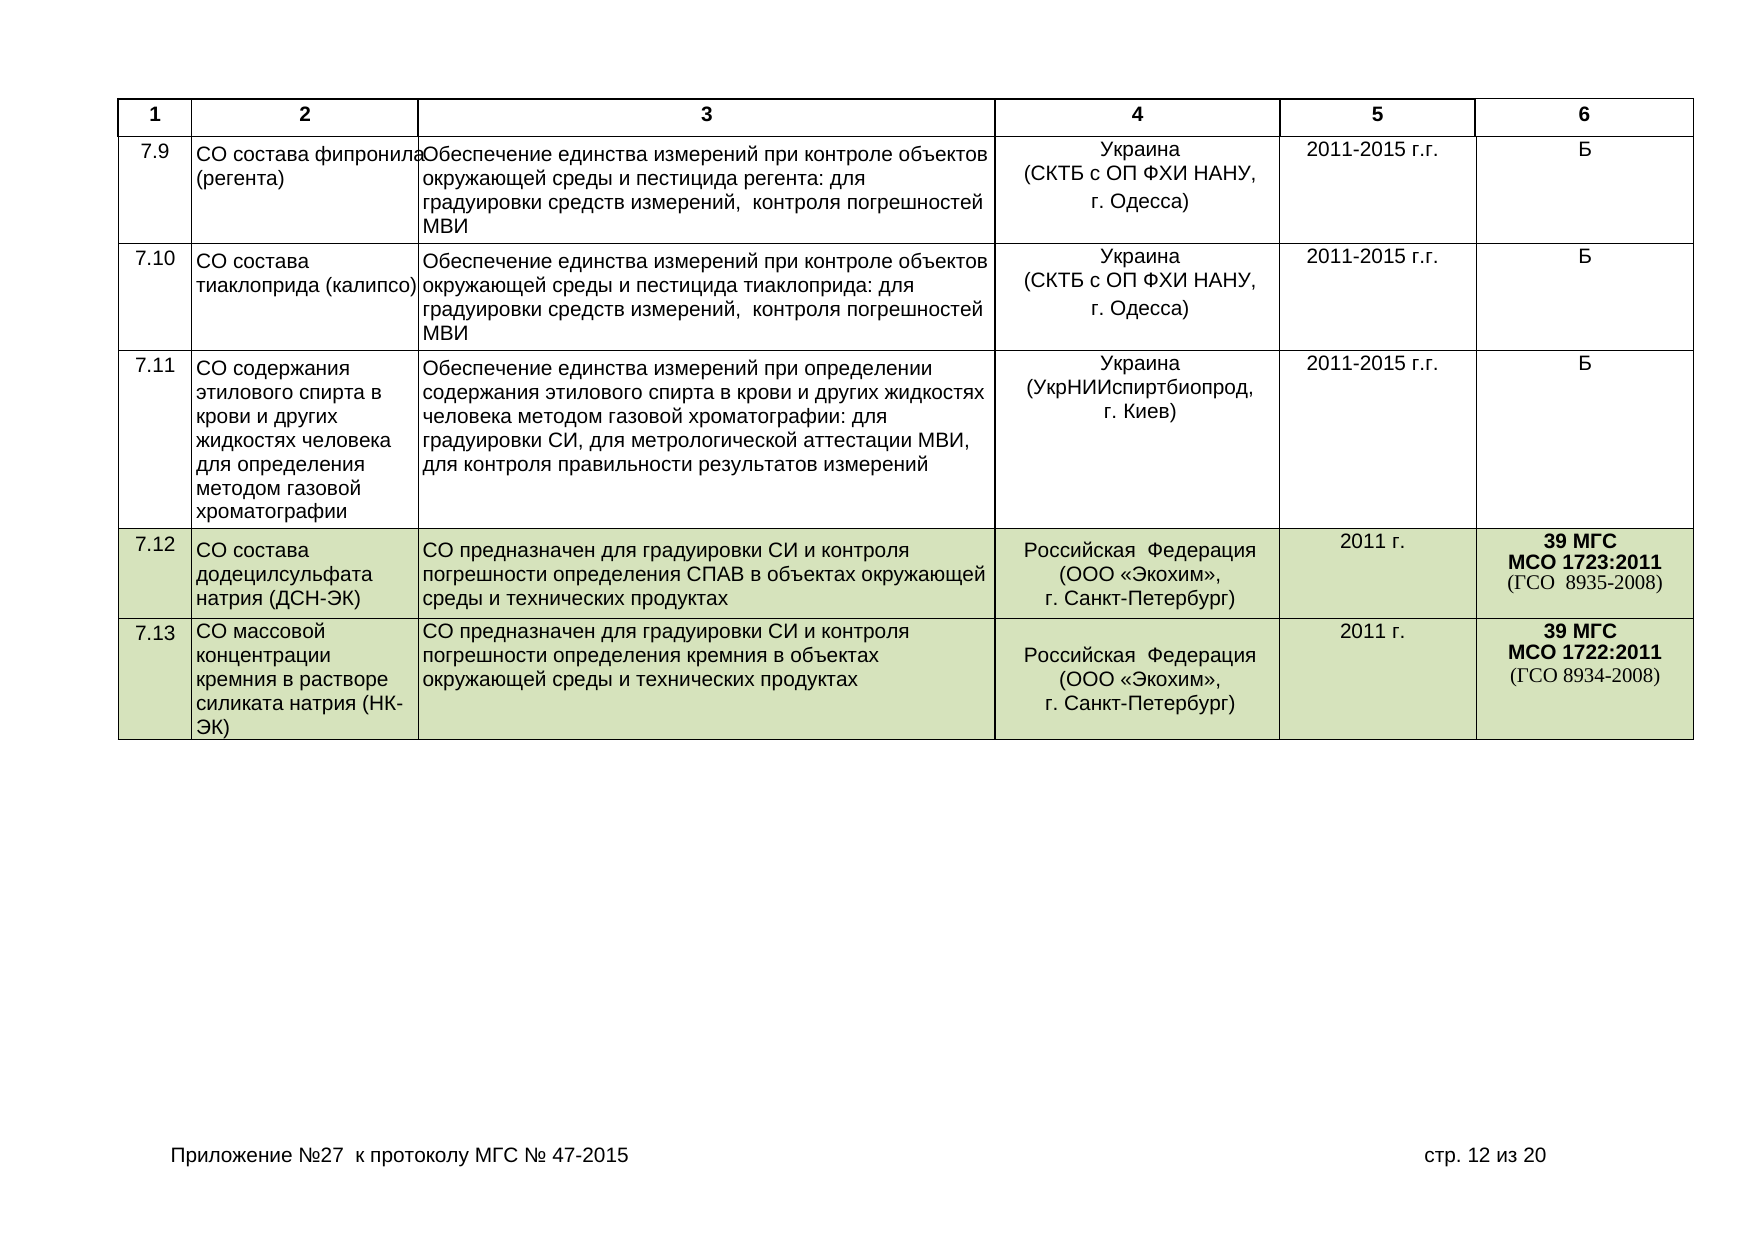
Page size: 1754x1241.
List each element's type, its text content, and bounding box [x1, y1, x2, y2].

table_cell Обеспечение единства измерений при определении содержания этилового спирта в крови и других жидкостях человека методом газовой хроматографии: для градуировки СИ, для метрологической аттестации МВИ, для контроля правильности результатов измерений [419, 351, 994, 528]
table_header 2 [192, 100, 417, 136]
table_header 4 [996, 100, 1279, 136]
table_cell Б [1477, 351, 1693, 528]
table_cell 7.10 [119, 244, 191, 349]
table_cell 39 МГС МСО 1723:2011 (ГСО 8935-2008) [1477, 529, 1693, 618]
table_cell 7.9 [119, 137, 191, 243]
table_cell СО массовой концентрации кремния в растворе силиката натрия (НК-ЭК) [192, 619, 418, 739]
table_header 1 [119, 100, 191, 136]
table_cell 2011 г. [1280, 619, 1476, 739]
table_cell Украина (СКТБ с ОП ФХИ НАНУ, г. Одесса) [996, 244, 1279, 349]
table_cell 7.11 [119, 351, 191, 528]
table_cell Обеспечение единства измерений при контроле объектов окружающей среды и пестицида тиаклоприда: для градуировки средств измерений, контроля погрешностей МВИ [419, 244, 994, 349]
table_cell Обеспечение единства измерений при контроле объектов окружающей среды и пестицида регента: для градуировки средств измерений, контроля погрешностей МВИ [419, 137, 994, 243]
table_cell СО состава фипронила (регента) [192, 137, 418, 243]
table_cell Российская Федерация (ООО «Экохим», г. Санкт-Петербург) [996, 619, 1279, 739]
table_cell 2011-2015 г.г. [1280, 351, 1476, 528]
table_cell Российская Федерация (ООО «Экохим», г. Санкт-Петербург) [996, 529, 1279, 618]
table_header 6 [1476, 99, 1693, 136]
table_cell СО состава додецилсульфата натрия (ДСН-ЭК) [192, 529, 418, 618]
table_cell Б [1477, 137, 1693, 243]
table_cell 2011-2015 г.г. [1280, 137, 1476, 243]
table_cell 7.12 [119, 529, 191, 618]
table_cell Б [1477, 244, 1693, 349]
table_cell СО предназначен для градуировки СИ и контроля погрешности определения СПАВ в объектах окружающей среды и технических продуктах [419, 529, 994, 618]
table_cell Украина (СКТБ с ОП ФХИ НАНУ, г. Одесса) [996, 137, 1279, 243]
table_cell СО предназначен для градуировки СИ и контроля погрешности определения кремния в объектах окружающей среды и технических продуктах [419, 619, 994, 739]
table_header 5 [1281, 100, 1474, 136]
table_cell 39 МГС МСО 1722:2011 (ГСО 8934-2008) [1477, 619, 1693, 739]
table_cell 2011 г. [1280, 529, 1476, 618]
table_cell СО содержания этилового спирта в крови и других жидкостях человека для определения методом газовой хроматографии [192, 351, 418, 528]
table_cell 2011-2015 г.г. [1280, 244, 1476, 349]
table_header 3 [419, 100, 994, 136]
table_cell СО состава тиаклоприда (калипсо) [192, 244, 418, 349]
table_cell Украина (УкрНИИспиртбиопрод, г. Киев) [996, 351, 1279, 528]
table_cell 7.13 [119, 619, 191, 739]
